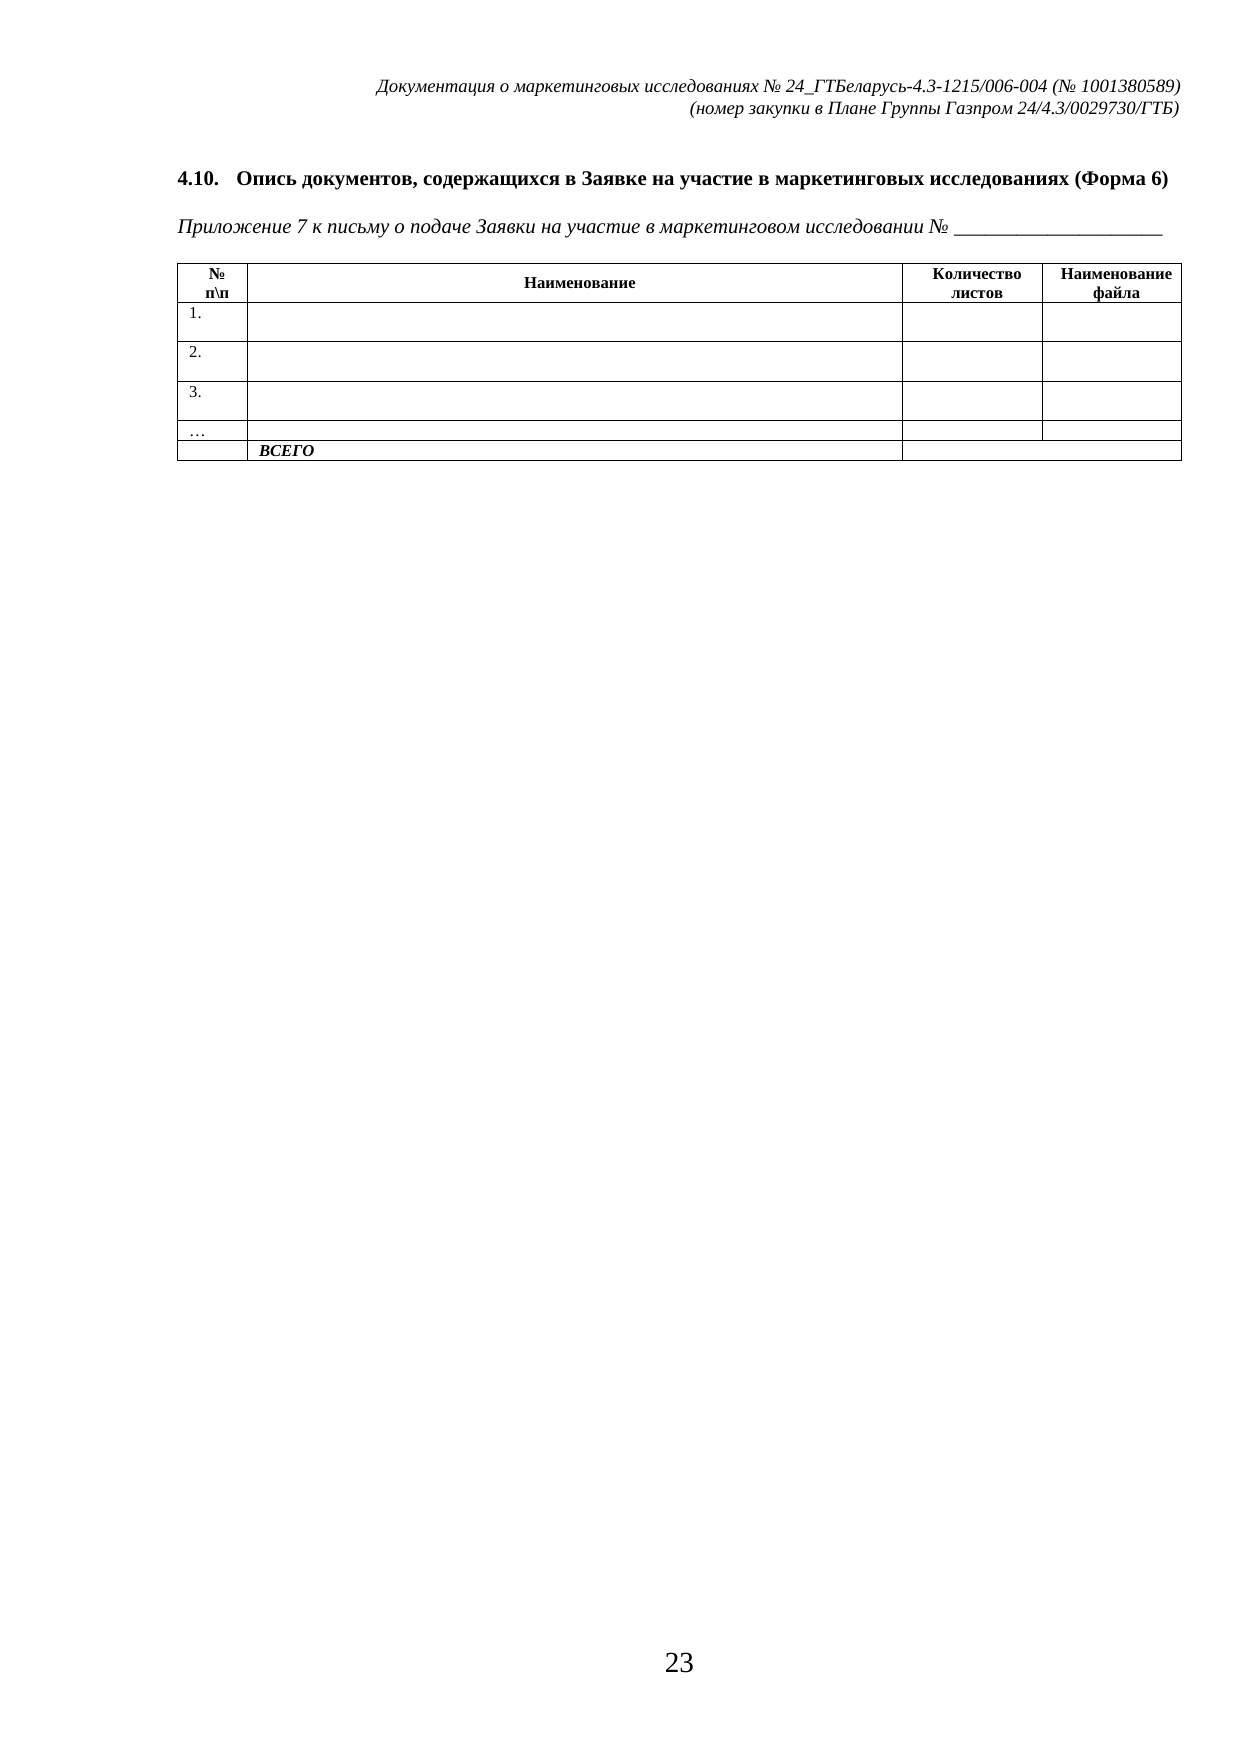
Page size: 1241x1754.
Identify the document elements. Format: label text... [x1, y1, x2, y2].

table_cell [1043, 382, 1181, 420]
table_cell ВСЕГО [248, 441, 902, 460]
table_cell [903, 382, 1042, 420]
table_cell [178, 382, 247, 420]
table_cell [1043, 303, 1181, 341]
table_cell [903, 303, 1042, 341]
table_header № п\п [178, 264, 247, 302]
table_header Наименование файла [1043, 264, 1181, 302]
table_cell [248, 382, 902, 420]
table_cell [903, 441, 1181, 460]
table_cell … [178, 421, 247, 440]
table_header Количество листов [903, 264, 1042, 302]
table_cell [248, 421, 902, 440]
table_cell [1043, 342, 1181, 381]
table_cell [903, 342, 1042, 381]
table_cell [1043, 421, 1181, 440]
table_cell [178, 342, 247, 381]
list Опись документов, содержащихся в Заявке на участие в маркетинговых исследованиях (Форма 6) [177, 166, 1181, 190]
table_header Наименование [248, 264, 902, 302]
table_cell [248, 303, 902, 341]
table_cell [178, 441, 247, 460]
text Приложение 7 к письму о подаче Заявки на участие в маркетинговом исследовании № ____________________ [177, 214, 1181, 238]
table_cell [178, 303, 247, 341]
table_cell [248, 342, 902, 381]
table_cell [903, 421, 1042, 440]
